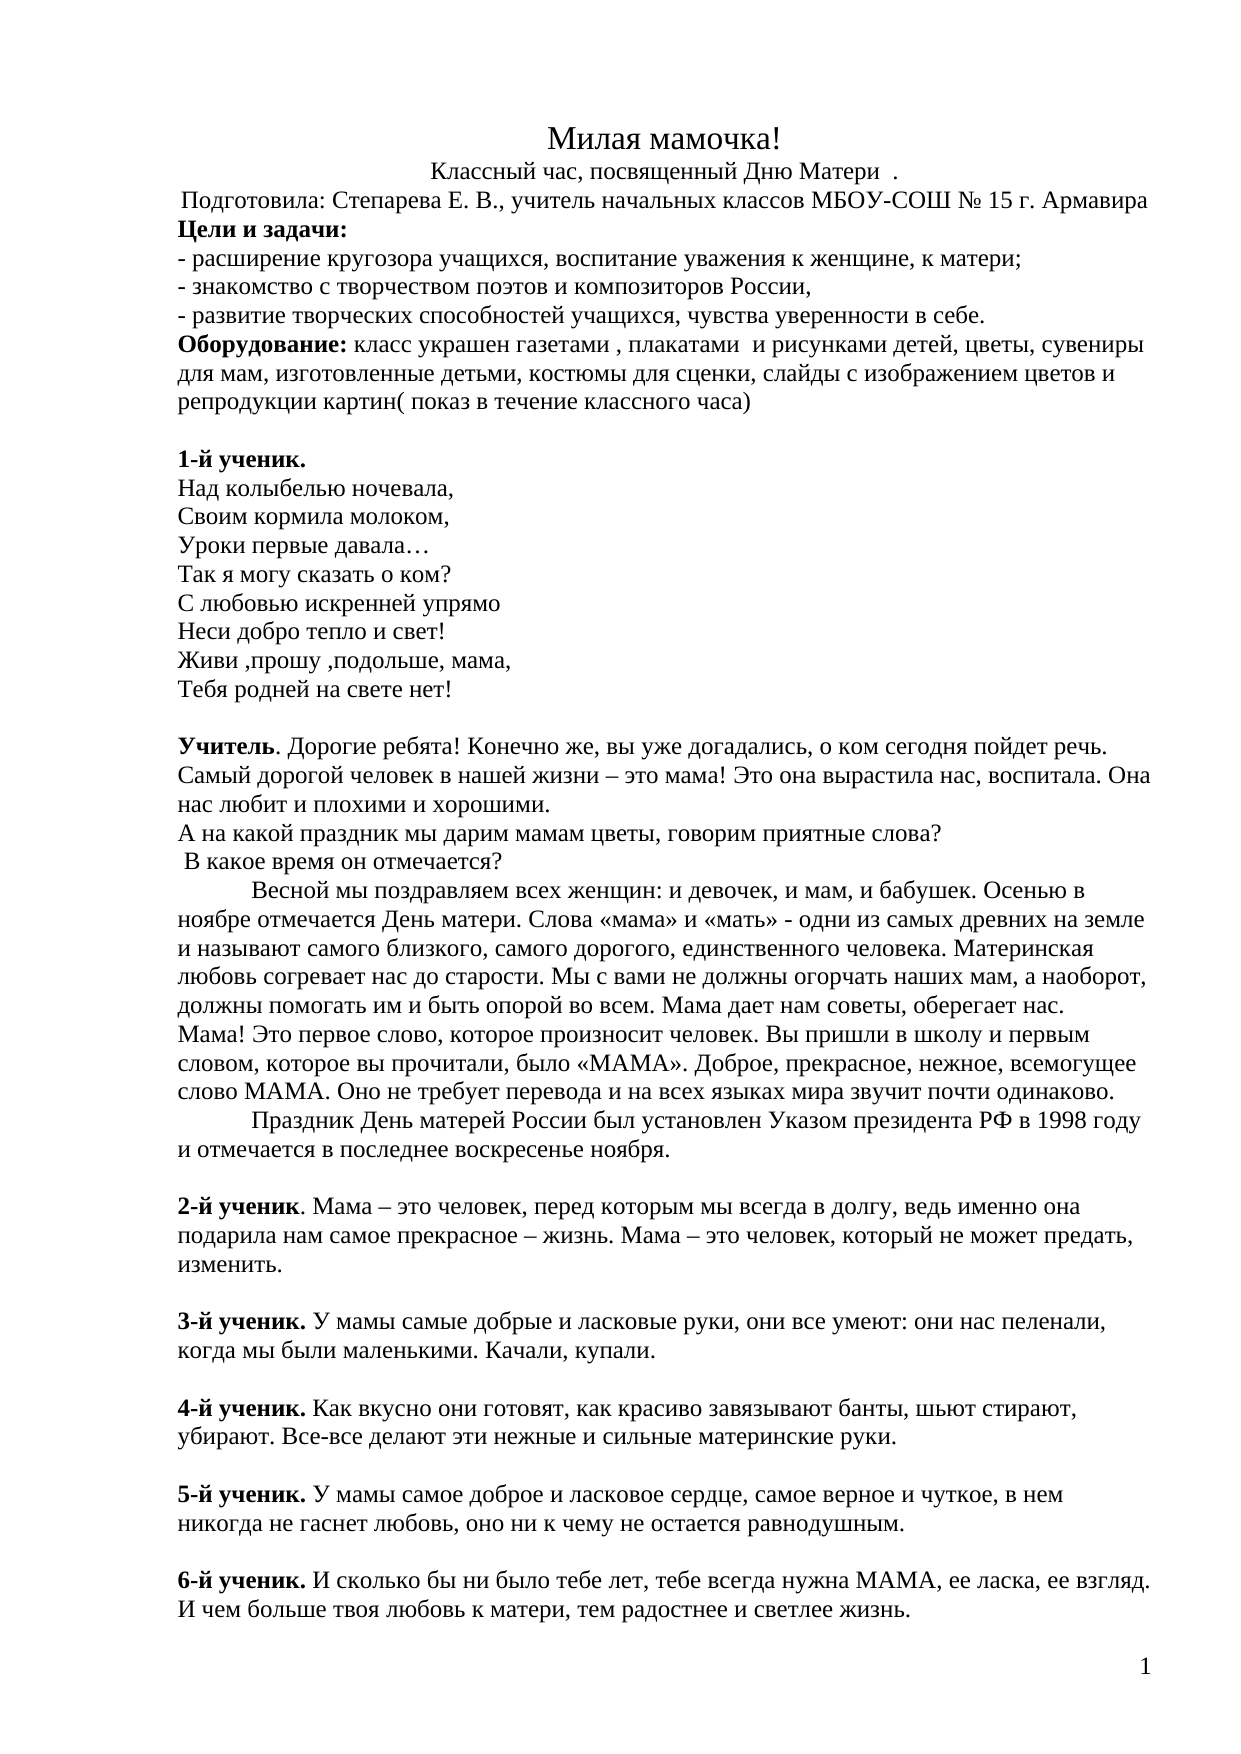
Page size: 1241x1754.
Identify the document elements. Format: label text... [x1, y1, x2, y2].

text - расширение кругозора учащихся, воспитание уважения к женщине, к матери; [177, 243, 1152, 271]
text 5-й ученик. У мамы самое доброе и ласковое сердце, самое верное и чуткое, в нем никогда не гаснет любовь, оно ни к чему не остается равнодушным. [177, 1479, 1152, 1536]
text Подготовила: Степарева Е. В., учитель начальных классов МБОУ-СОШ № 15 г. Армавира [177, 185, 1152, 214]
text 2-й ученик. Мама – это человек, перед которым мы всегда в долгу, ведь именно она подарила нам самое прекрасное – жизнь. Мама – это человек, который не может предать, изменить. [177, 1191, 1152, 1278]
text Цели и задачи: [177, 214, 1152, 243]
text 6-й ученик. И сколько бы ни было тебе лет, тебе всегда нужна МАМА, ее ласка, ее взгляд. И чем больше твоя любовь к матери, тем радостнее и светлее жизнь. [177, 1565, 1152, 1623]
text Своим кормила молоком, [177, 501, 1152, 530]
text - знакомство с творчеством поэтов и композиторов России, [177, 271, 1152, 300]
text Оборудование: класс украшен газетами , плакатами и рисунками детей, цветы, сувениры для мам, изготовленные детьми, костюмы для сценки, слайды с изображением цветов и репродукции картин( показ в течение классного часа) [177, 329, 1152, 415]
text Тебя родней на свете нет! [177, 674, 1152, 703]
text 3-й ученик. У мамы самые добрые и ласковые руки, они все умеют: они нас пеленали, когда мы были маленькими. Качали, купали. [177, 1306, 1152, 1364]
text Праздник День матерей России был установлен Указом президента РФ в 1998 году и отмечается в последнее воскресенье ноября. [177, 1105, 1152, 1163]
text Весной мы поздравляем всех женщин: и девочек, и мам, и бабушек. Осенью в ноябре отмечается День матери. Слова «мама» и «мать» - одни из самых древних на земле и называют самого близкого, самого дорогого, единственного человека. Материнская любовь согревает нас до старости. Мы с вами не должны огорчать наших мам, а наоборот, должны помогать им и быть опорой во всем. Мама дает нам советы, оберегает нас. [177, 875, 1152, 1019]
text В какое время он отмечается? [177, 846, 1152, 875]
text - развитие творческих способностей учащихся, чувства уверенности в себе. [177, 300, 1152, 329]
text Живи ,прошу ,подольше, мама, [177, 645, 1152, 674]
text 4-й ученик. Как вкусно они готовят, как красиво завязывают банты, шьют стирают, убирают. Все-все делают эти нежные и сильные материнские руки. [177, 1393, 1152, 1450]
text Так я могу сказать о ком? [177, 559, 1152, 588]
text 1-й ученик. [177, 444, 1152, 473]
text Милая мамочка! [177, 118, 1152, 156]
text С любовью искренней упрямо [177, 588, 1152, 616]
text Классный час, посвященный Дню Матери . [177, 156, 1152, 185]
text Над колыбелью ночевала, [177, 473, 1152, 501]
text А на какой праздник мы дарим мамам цветы, говорим приятные слова? [177, 818, 1152, 846]
text Уроки первые давала… [177, 530, 1152, 559]
text Мама! Это первое слово, которое произносит человек. Вы пришли в школу и первым словом, которое вы прочитали, было «МАМА». Доброе, прекрасное, нежное, всемогущее слово МАМА. Оно не требует перевода и на всех языках мира звучит почти одинаково. [177, 1019, 1152, 1105]
text Учитель. Дорогие ребята! Конечно же, вы уже догадались, о ком сегодня пойдет речь. Самый дорогой человек в нашей жизни – это мама! Это она вырастила нас, воспитала. Она нас любит и плохими и хорошими. [177, 731, 1152, 818]
text Неси добро тепло и свет! [177, 616, 1152, 645]
